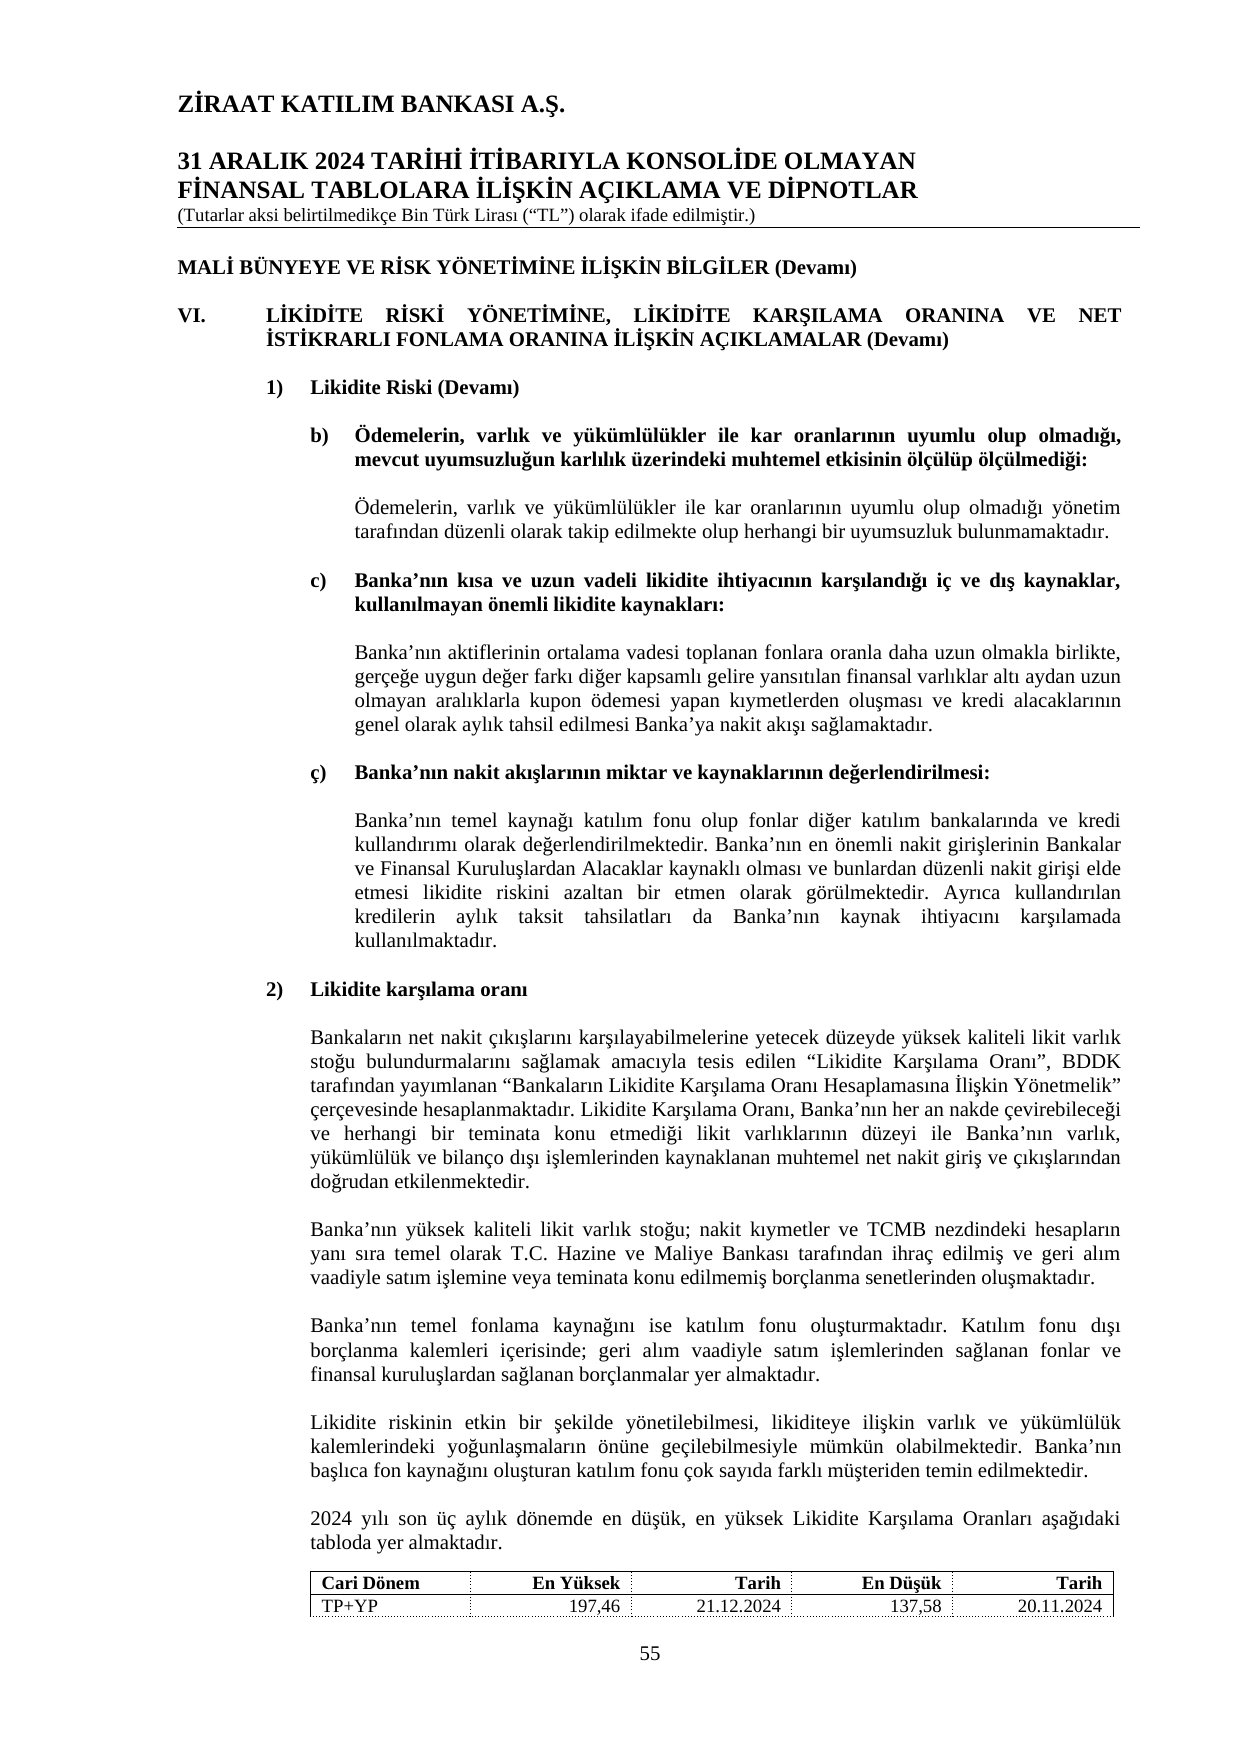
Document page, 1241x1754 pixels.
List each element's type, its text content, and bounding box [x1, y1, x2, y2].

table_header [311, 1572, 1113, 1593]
text Banka’nın temel fonlama kaynağını ise katılım fonu oluşturmaktadır. Katılım fonu dışı borçlanma kalemleri içerisinde; geri alım vaadiyle satım işlemlerinden sağlanan fonlar ve finansal kuruluşlardan sağlanan borçlanmalar yer almaktadır. [310, 1313, 1122, 1386]
text VI. LİKİDİTE RİSKİ YÖNETİMİNE, LİKİDİTE KARŞILAMA ORANINA VE NET İSTİKRARLI FONLAMA ORANINA İLİŞKİN AÇIKLAMALAR (Devamı) [177, 303, 1122, 351]
text Banka’nın temel kaynağı katılım fonu olup fonlar diğer katılım bankalarında ve kredi kullandırımı olarak değerlendirilmektedir. Banka’nın en önemli nakit girişlerinin Bankalar ve Finansal Kuruluşlardan Alacaklar kaynaklı olması ve bunlardan düzenli nakit girişi elde etmesi likidite riskini azaltan bir etmen olarak görülmektedir. Ayrıca kullandırılan kredilerin aylık taksit tahsilatları da Banka’nın kaynak ihtiyacını karşılamada kullanılmaktadır. [354, 808, 1122, 952]
text b) Ödemelerin, varlık ve yükümlülükler ile kar oranlarının uyumlu olup olmadığı, mevcut uyumsuzluğun karlılık üzerindeki muhtemel etkisinin ölçülüp ölçülmediği: [310, 423, 1122, 471]
text Banka’nın yüksek kaliteli likit varlık stoğu; nakit kıymetler ve TCMB nezdindeki hesapların yanı sıra temel olarak T.C. Hazine ve Maliye Bankası tarafından ihraç edilmiş ve geri alım vaadiyle satım işlemine veya teminata konu edilmemiş borçlanma senetlerinden oluşmaktadır. [310, 1217, 1122, 1289]
text Ödemelerin, varlık ve yükümlülükler ile kar oranlarının uyumlu olup olmadığı yönetim tarafından düzenli olarak takip edilmekte olup herhangi bir uyumsuzluk bulunmamaktadır. [354, 495, 1122, 543]
text Banka’nın aktiflerinin ortalama vadesi toplanan fonlara oranla daha uzun olmakla birlikte, gerçeğe uygun değer farkı diğer kapsamlı gelire yansıtılan finansal varlıklar altı aydan uzun olmayan aralıklarla kupon ödemesi yapan kıymetlerden oluşması ve kredi alacaklarının genel olarak aylık tahsil edilmesi Banka’ya nakit akışı sağlamaktadır. [354, 640, 1122, 736]
list Likidite Riski (Devamı) [266, 375, 1135, 399]
text Likidite riskinin etkin bir şekilde yönetilebilmesi, likiditeye ilişkin varlık ve yükümlülük kalemlerindeki yoğunlaşmaların önüne geçilebilmesiyle mümkün olabilmektedir. Banka’nın başlıca fon kaynağını oluşturan katılım fonu çok sayıda farklı müşteriden temin edilmektedir. [310, 1410, 1122, 1482]
text MALİ BÜNYEYE VE RİSK YÖNETİMİNE İLİŞKİN BİLGİLER (Devamı) [177, 255, 1122, 279]
text 2024 yılı son üç aylık dönemde en düşük, en yüksek Likidite Karşılama Oranları aşağıdaki tabloda yer almaktadır. [310, 1506, 1122, 1554]
text ç) Banka’nın nakit akışlarının miktar ve kaynaklarının değerlendirilmesi: [310, 760, 1122, 784]
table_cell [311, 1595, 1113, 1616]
text Bankaların net nakit çıkışlarını karşılayabilmelerine yetecek düzeyde yüksek kaliteli likit varlık stoğu bulundurmalarını sağlamak amacıyla tesis edilen “Likidite Karşılama Oranı”, BDDK tarafından yayımlanan “Bankaların Likidite Karşılama Oranı Hesaplamasına İlişkin Yönetmelik” çerçevesinde hesaplanmaktadır. Likidite Karşılama Oranı, Banka’nın her an nakde çevirebileceği ve herhangi bir teminata konu etmediği likit varlıklarının düzeyi ile Banka’nın varlık, yükümlülük ve bilanço dışı işlemlerinden kaynaklanan muhtemel net nakit giriş ve çıkışlarından doğrudan etkilenmektedir. [310, 1025, 1122, 1193]
text c) Banka’nın kısa ve uzun vadeli likidite ihtiyacının karşılandığı iç ve dış kaynaklar, kullanılmayan önemli likidite kaynakları: [310, 567, 1122, 616]
list Likidite karşılama oranı [266, 977, 1122, 1001]
